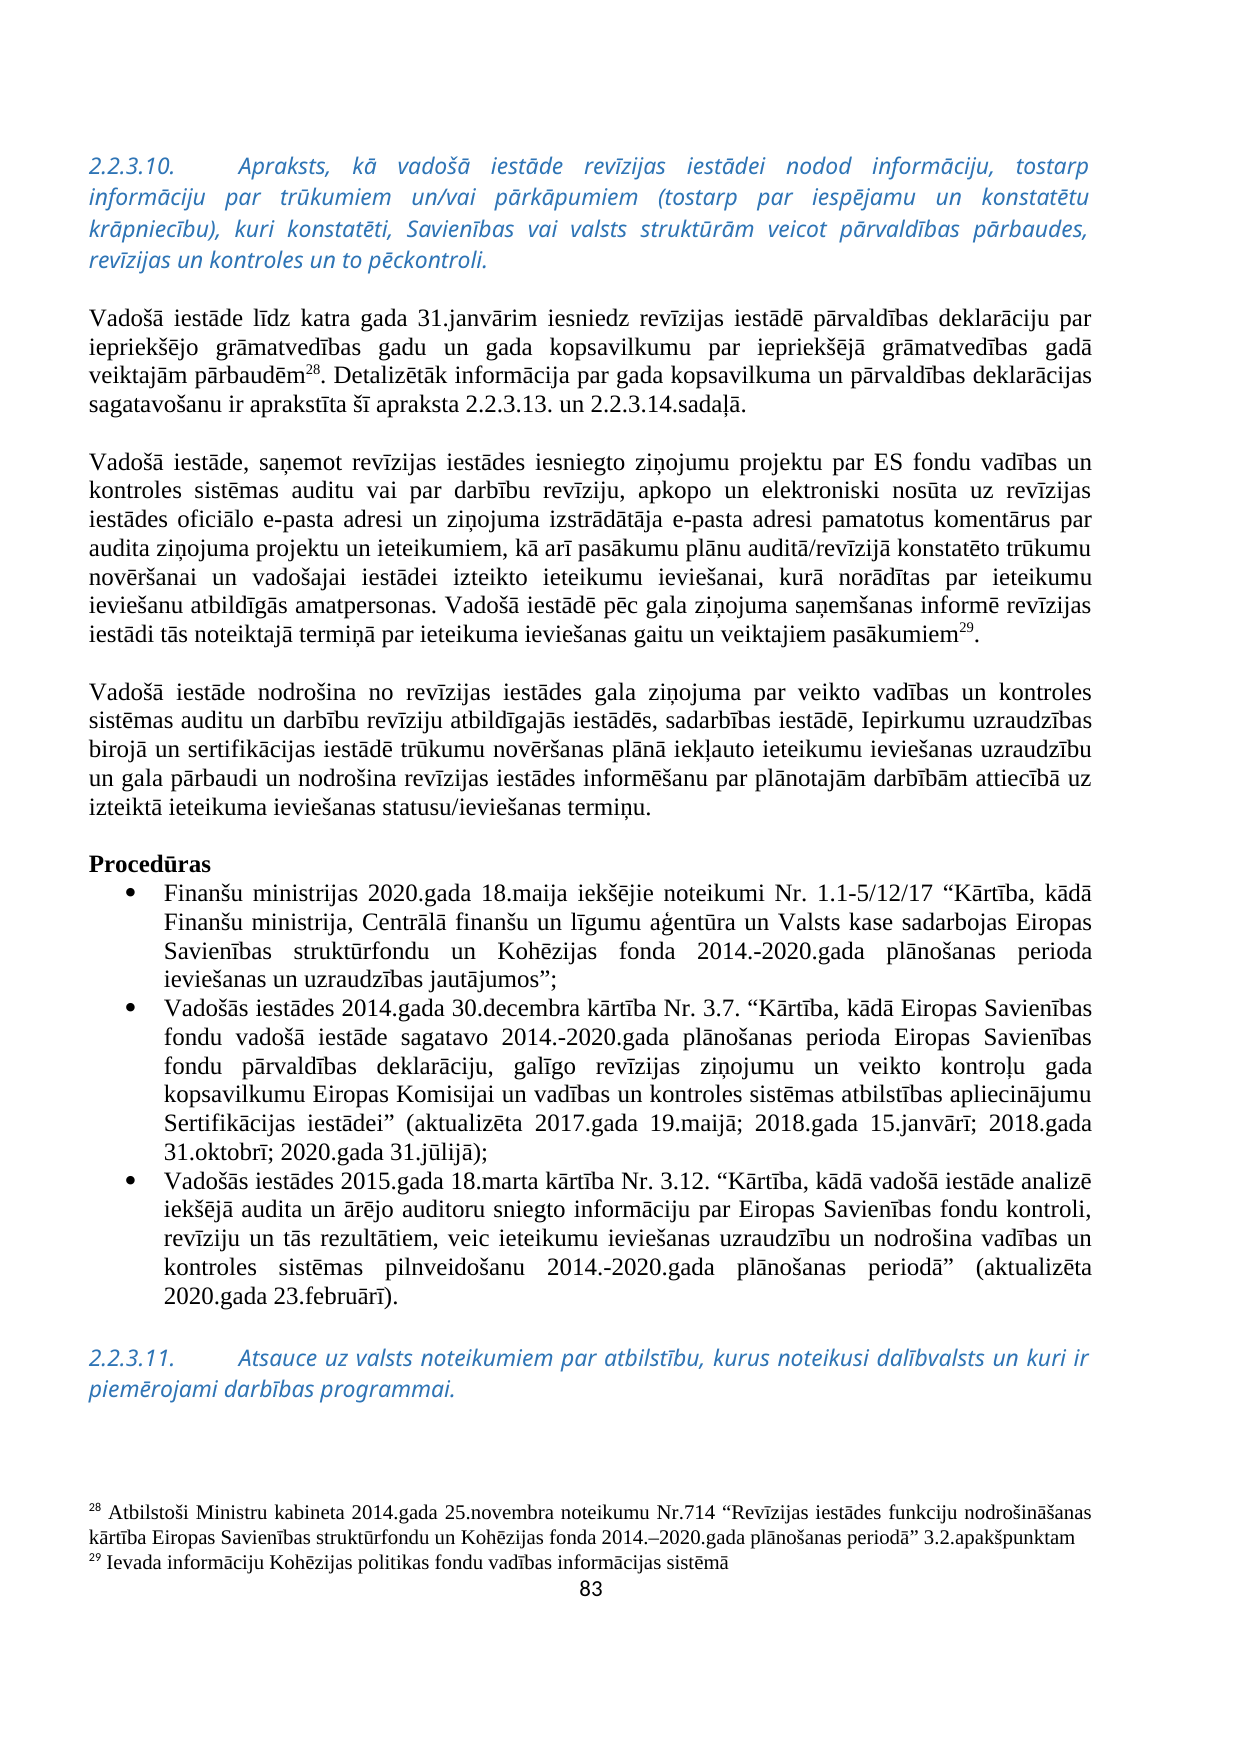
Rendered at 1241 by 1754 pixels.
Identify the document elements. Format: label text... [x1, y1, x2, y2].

subtitle 2.2.3.10. Apraksts, kā vadošā iestāde revīzijas iestādei nodod informāciju, tostarp informāciju par trūkumiem un/vai pārkāpumiem (tostarp par iespējamu un konstatētu krāpniecību), kuri konstatēti, Savienības vai valsts struktūrām veicot pārvaldības pārbaudes, revīzijas un kontroles un to pēckontroli. [89, 150, 1093, 275]
list Vadošās iestādes 2015.gada 18.marta kārtība Nr. 3.12. “Kārtība, kādā vadošā iestāde analizē iekšējā audita un ārējo auditoru sniegto informāciju par Eiropas Savienības fondu kontroli, revīziju un tās rezultātiem, veic ieteikumu ieviešanas uzraudzību un nodrošina vadības un kontroles sistēmas pilnveidošanu 2014.-2020.gada plānošanas periodā” (aktualizēta 2020.gada 23.februārī). [126, 1166, 1093, 1309]
text Vadošā iestāde, saņemot revīzijas iestādes iesniegto ziņojumu projektu par ES fondu vadības un kontroles sistēmas auditu vai par darbību revīziju, apkopo un elektroniski nosūta uz revīzijas iestādes oficiālo e-pasta adresi un ziņojuma izstrādātāja e-pasta adresi pamatotus komentārus par audita ziņojuma projektu un ieteikumiem, kā arī pasākumu plānu auditā/revīzijā konstatēto trūkumu novēršanai un vadošajai iestādei izteikto ieteikumu ieviešanai, kurā norādītas par ieteikumu ieviešanu atbildīgās amatpersonas. Vadošā iestādē pēc gala ziņojuma saņemšanas informē revīzijas iestādi tās noteiktajā termiņā par ieteikuma ieviešanas gaitu un veiktajiem pasākumiem. [89, 447, 1093, 648]
list Vadošā iestāde līdz katra gada 31.janvārim iesniedz revīzijas iestādē pārvaldības deklarāciju par iepriekšējo grāmatvedības gadu un gada kopsavilkumu par iepriekšējā grāmatvedības gadā veiktajām pārbaudēm. Detalizētāk informācija par gada kopsavilkuma un pārvaldības deklarācijas sagatavošanu ir aprakstīta šī apraksta 2.2.3.13. un 2.2.3.14.sadaļā. [89, 303, 1093, 418]
list Finanšu ministrijas 2020.gada 18.maija iekšējie noteikumi Nr. 1.1-5/12/17 “Kārtība, kādā Finanšu ministrija, Centrālā finanšu un līgumu aģentūra un Valsts kase sadarbojas Eiropas Savienības struktūrfondu un Kohēzijas fonda 2014.-2020.gada plānošanas perioda ieviešanas un uzraudzības jautājumos”; [126, 878, 1093, 993]
subtitle 2.2.3.11. Atsauce uz valsts noteikumiem par atbilstību, kurus noteikusi dalībvalsts un kuri ir piemērojami darbības programmai. [89, 1342, 1093, 1404]
text Procedūras [89, 849, 1093, 878]
text Vadošā iestāde nodrošina no revīzijas iestādes gala ziņojuma par veikto vadības un kontroles sistēmas auditu un darbību revīziju atbildīgajās iestādēs, sadarbības iestādē, Iepirkumu uzraudzības birojā un sertifikācijas iestādē trūkumu novēršanas plānā iekļauto ieteikumu ieviešanas uzraudzību un gala pārbaudi un nodrošina revīzijas iestādes informēšanu par plānotajām darbībām attiecībā uz izteiktā ieteikuma ieviešanas statusu/ieviešanas termiņu. [89, 677, 1093, 821]
list Vadošās iestādes 2014.gada 30.decembra kārtība Nr. 3.7. “Kārtība, kādā Eiropas Savienības fondu vadošā iestāde sagatavo 2014.-2020.gada plānošanas perioda Eiropas Savienības fondu pārvaldības deklarāciju, galīgo revīzijas ziņojumu un veikto kontroļu gada kopsavilkumu Eiropas Komisijai un vadības un kontroles sistēmas atbilstības apliecinājumu Sertifikācijas iestādei” (aktualizēta 2017.gada 19.maijā; 2018.gada 15.janvārī; 2018.gada 31.oktobrī; 2020.gada 31.jūlijā); [126, 993, 1093, 1166]
